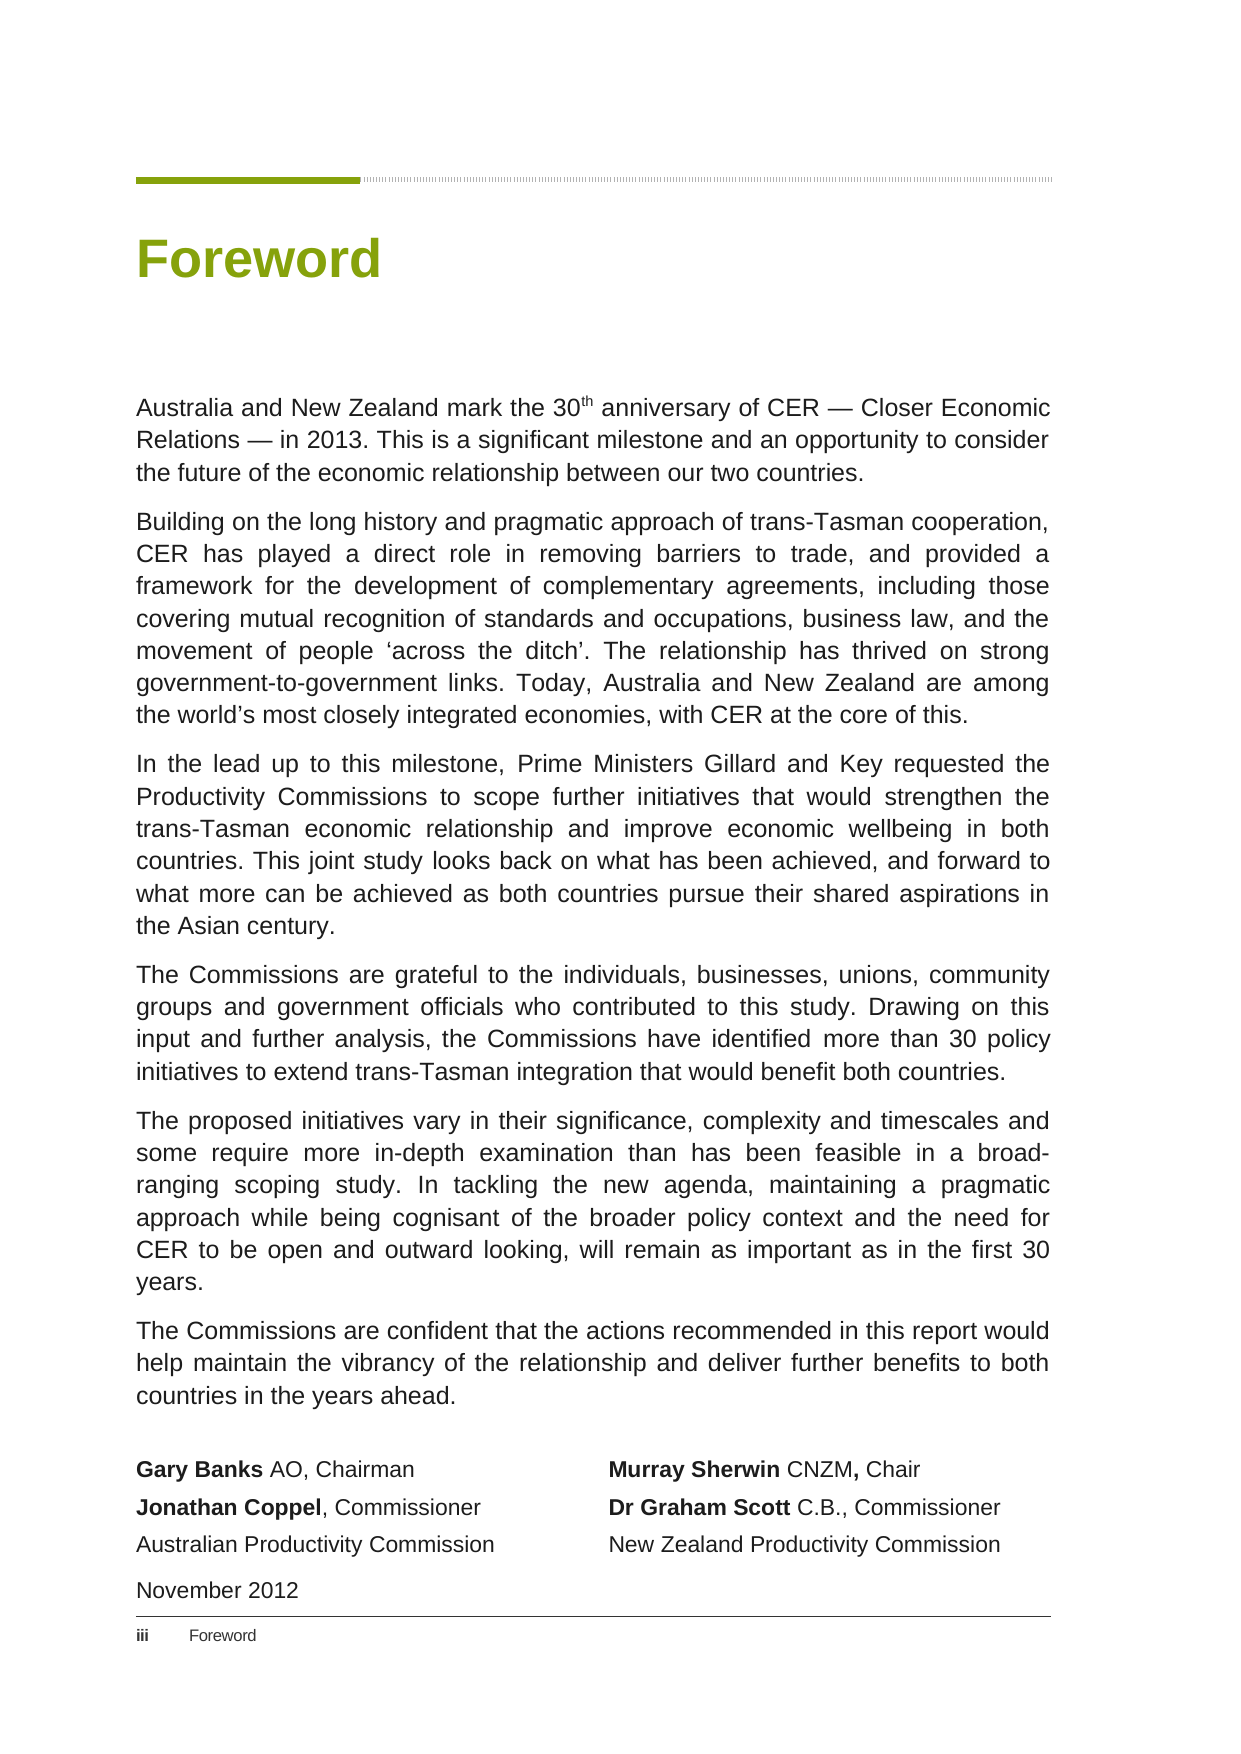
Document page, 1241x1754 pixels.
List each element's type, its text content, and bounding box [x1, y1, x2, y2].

text Gary Banks AO, Chairman Murray Sherwin CNZM, Chair Jonathan Coppel, Commissioner Dr Graham Scott C.B., Commissioner Australian Productivity Commission New Zealand Productivity Commission [136, 1445, 1051, 1557]
text In the lead up to this milestone, Prime Ministers Gillard and Key requested the Productivity Commissions to scope further initiatives that would strengthen the trans-Tasman economic relationship and improve economic wellbeing in both countries. This joint study looks back on what has been achieved, and forward to what more can be achieved as both countries pursue their shared aspirations in the Asian century. [136, 746, 1051, 940]
text The proposed initiatives vary in their significance, complexity and timescales and some require more in-depth examination than has been feasible in a broad-ranging scoping study. In tackling the new agenda, maintaining a pragmatic approach while being cognisant of the broader policy context and the need for CER to be open and outward looking, will remain as important as in the first 30 years. [136, 1102, 1051, 1296]
text The Commissions are grateful to the individuals, businesses, unions, community groups and government officials who contributed to this study. Drawing on this input and further analysis, the Commissions have identified more than 30 policy initiatives to extend trans-Tasman integration that would benefit both countries. [136, 956, 1051, 1086]
text The Commissions are confident that the actions recommended in this report would help maintain the vibrancy of the relationship and deliver further benefits to both countries in the years ahead. [136, 1313, 1051, 1409]
text November 2012 [136, 1578, 1051, 1603]
subtitle Foreword [136, 227, 1051, 290]
text Building on the long history and pragmatic approach of trans-Tasman cooperation, CER has played a direct role in removing barriers to trade, and provided a framework for the development of complementary agreements, including those covering mutual recognition of standards and occupations, business law, and the movement of people ‘across the ditch’. The relationship has thrived on strong government-to-government links. Today, Australia and New Zealand are among the world’s most closely integrated economies, with CER at the core of this. [136, 503, 1051, 729]
text Australia and New Zealand mark the 30th anniversary of CER — Closer Economic Relations — in 2013. This is a significant milestone and an opportunity to consider the future of the economic relationship between our two countries. [136, 390, 1051, 487]
